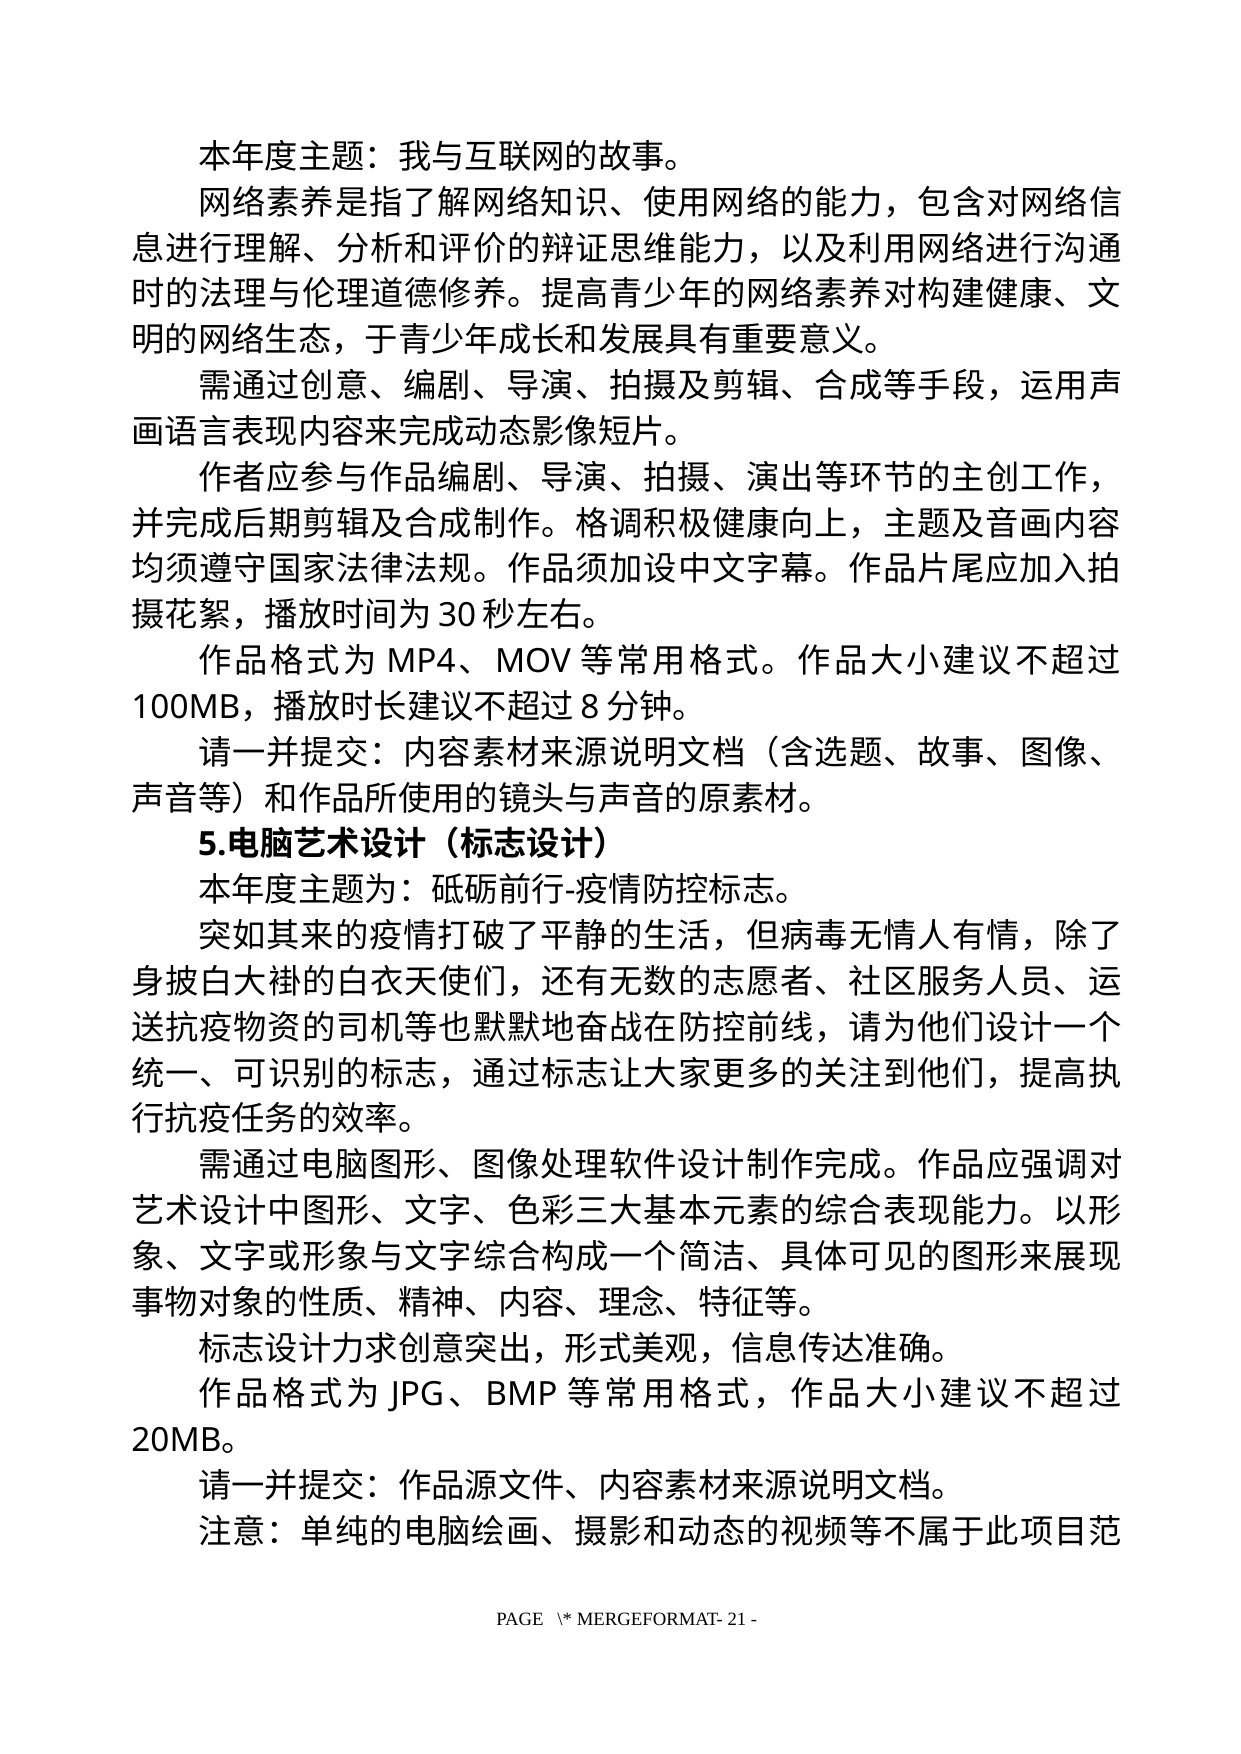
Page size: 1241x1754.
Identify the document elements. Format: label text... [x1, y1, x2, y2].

text 本年度主题：我与互联网的故事。 [131, 132, 1122, 177]
text 本年度主题为：砥砺前行-疫情防控标志。 [131, 865, 1122, 911]
text 5.电脑艺术设计（标志设计） [131, 819, 1122, 865]
text 请一并提交：作品源文件、内容素材来源说明文档。 [131, 1461, 1122, 1507]
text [131, 1507, 1122, 1552]
text 作品格式为MP4、MOV等常用格式。作品大小建议不超过100MB，播放时长建议不超过8分钟。 [131, 636, 1122, 727]
text 网络素养是指了解网络知识、使用网络的能力，包含对网络信息进行理解、分析和评价的辩证思维能力，以及利用网络进行沟通时的法理与伦理道德修养。提高青少年的网络素养对构建健康、文明的网络生态，于青少年成长和发展具有重要意义。 [131, 177, 1122, 361]
text 作品格式为JPG、BMP等常用格式，作品大小建议不超过20MB。 [131, 1369, 1122, 1461]
text 需通过创意、编剧、导演、拍摄及剪辑、合成等手段，运用声画语言表现内容来完成动态影像短片。 [131, 361, 1122, 452]
text 标志设计力求创意突出，形式美观，信息传达准确。 [131, 1323, 1122, 1369]
text 需通过电脑图形、图像处理软件设计制作完成。作品应强调对艺术设计中图形、文字、色彩三大基本元素的综合表现能力。以形象、文字或形象与文字综合构成一个简洁、具体可见的图形来展现事物对象的性质、精神、内容、理念、特征等。 [131, 1140, 1122, 1323]
text 请一并提交：内容素材来源说明文档（含选题、故事、图像、声音等）和作品所使用的镜头与声音的原素材。 [131, 727, 1122, 819]
text 突如其来的疫情打破了平静的生活，但病毒无情人有情，除了身披白大褂的白衣天使们，还有无数的志愿者、社区服务人员、运送抗疫物资的司机等也默默地奋战在防控前线，请为他们设计一个统一、可识别的标志，通过标志让大家更多的关注到他们，提高执行抗疫任务的效率。 [131, 911, 1122, 1140]
text 作者应参与作品编剧、导演、拍摄、演出等环节的主创工作，并完成后期剪辑及合成制作。格调积极健康向上，主题及音画内容均须遵守国家法律法规。作品须加设中文字幕。作品片尾应加入拍摄花絮，播放时间为30秒左右。 [131, 452, 1122, 636]
